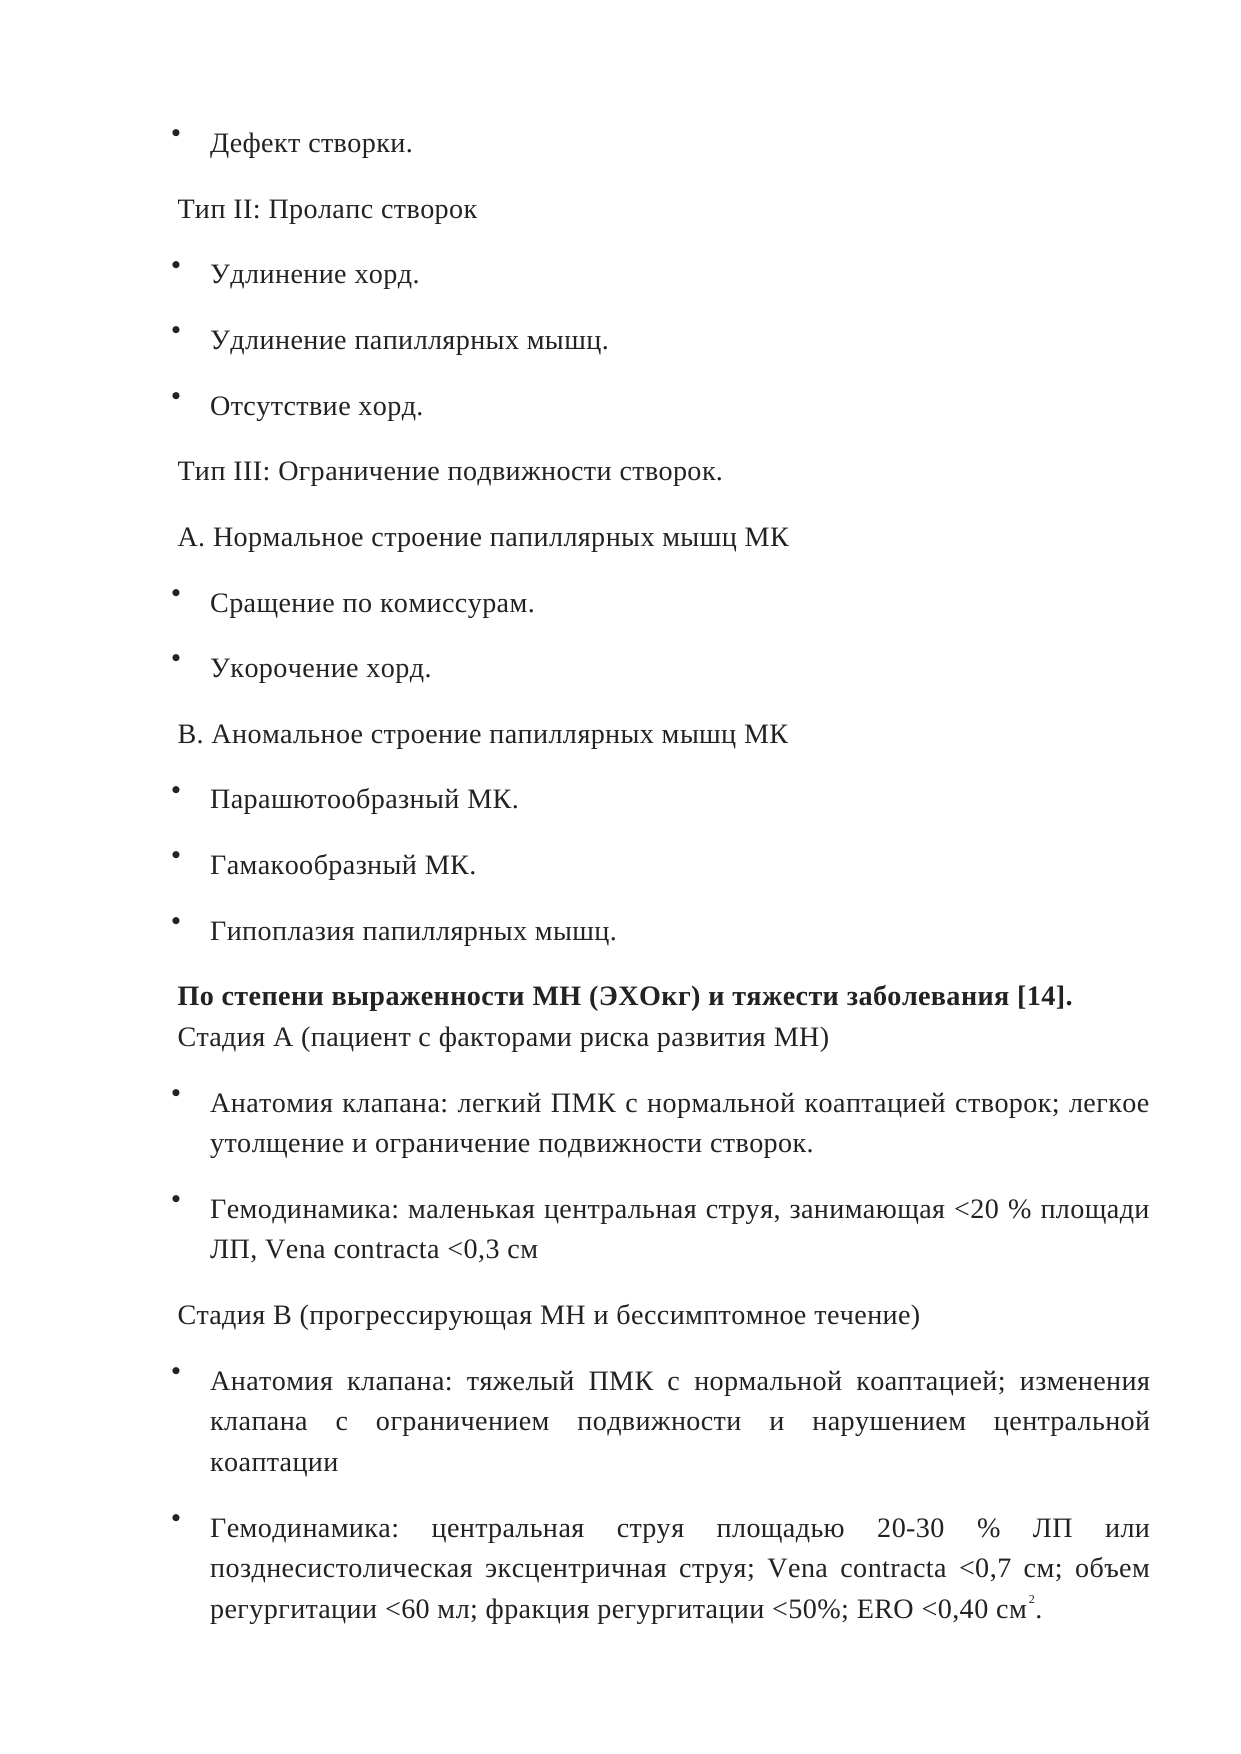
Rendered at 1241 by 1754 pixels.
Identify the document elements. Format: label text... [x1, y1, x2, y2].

list Гамакообразный МК. [172, 840, 1152, 881]
list Укорочение хорд. [172, 643, 1152, 684]
list Гемодинамика: маленькая центральная струя, занимающая <20 % площади ЛП, Vena contracta <0,3 см [172, 1184, 1152, 1265]
list Анатомия клапана: тяжелый ПМК с нормальной коаптацией; изменения клапана с ограничением подвижности и нарушением центральной коаптации [172, 1356, 1152, 1477]
text Стадия В (прогрессирующая МН и бессимптомное течение) [177, 1290, 1152, 1331]
text Стадия А (пациент с факторами риска развития МН) [177, 1012, 1152, 1052]
list Парашютообразный МК. [172, 774, 1152, 815]
list Дефект створки. [172, 118, 1152, 159]
text А. Нормальное строение папиллярных мышц МК [177, 512, 1152, 552]
list Гемодинамика: центральная струя площадью 20-30 % ЛП или позднесистолическая эксцентричная струя; Vena contracta <0,7 см; объем регургитации <60 мл; фракция регургитации <50%; ERO <0,40 см2. [172, 1502, 1152, 1624]
text В. Аномальное строение папиллярных мышц МК [177, 709, 1152, 749]
text Тип II: Пролапс створок [177, 184, 1152, 224]
list Отсутствие хорд. [172, 381, 1152, 421]
text Тип III: Ограничение подвижности створок. [177, 446, 1152, 487]
list Анатомия клапана: легкий ПМК с нормальной коаптацией створок; легкое утолщение и ограничение подвижности створок. [172, 1077, 1152, 1159]
list Гипоплазия папиллярных мышц. [172, 906, 1152, 946]
list Удлинение папиллярных мышц. [172, 315, 1152, 356]
text По степени выраженности МН (ЭХОкг) и тяжести заболевания [14]. [177, 971, 1152, 1012]
list Сращение по комиссурам. [172, 577, 1152, 618]
list Удлинение хорд. [172, 249, 1152, 290]
